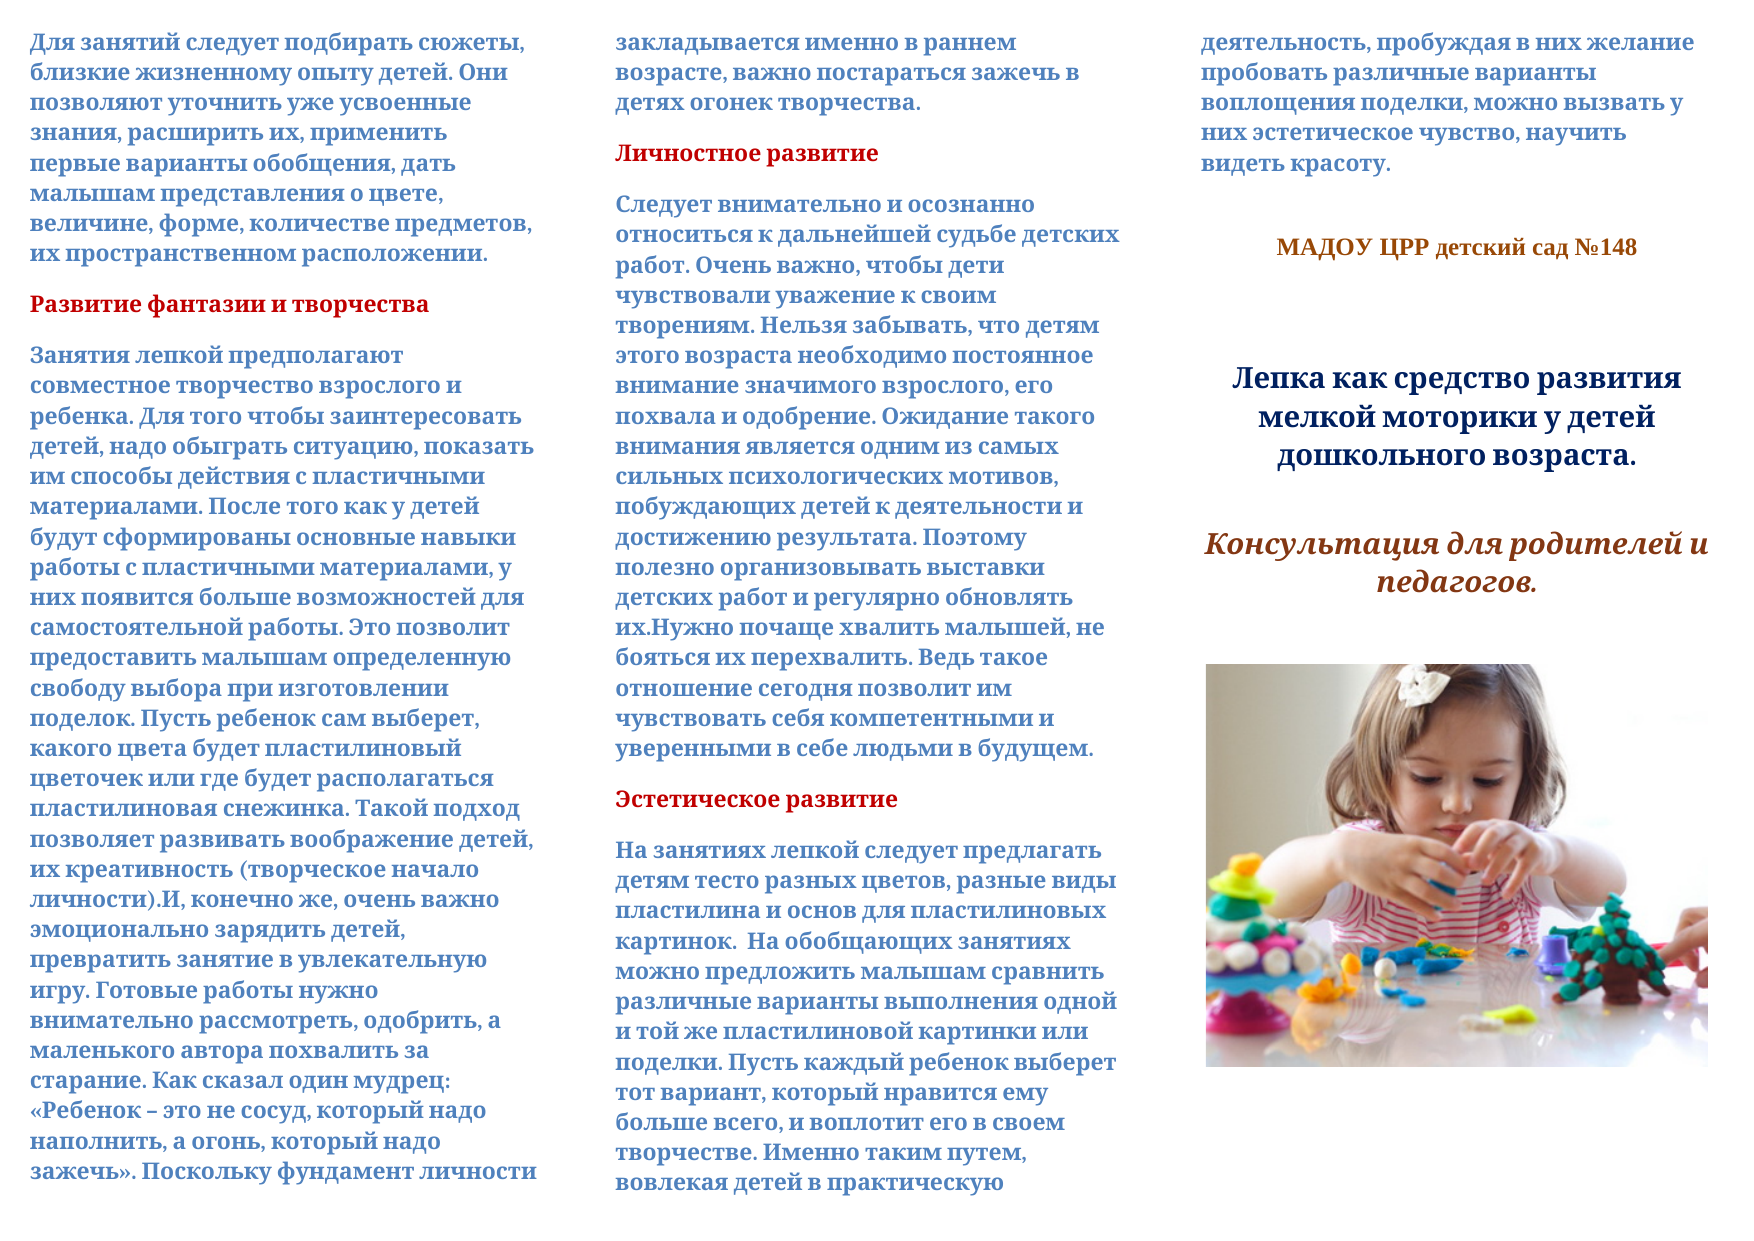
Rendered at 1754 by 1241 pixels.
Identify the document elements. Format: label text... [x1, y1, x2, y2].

picture [1205, 664, 1708, 1067]
text Эстетическое развитие [615, 787, 1127, 813]
text Следует внимательно и осознанно относиться к дальнейшей судьбе детских работ. Очень важно, чтобы дети чувствовали уважение к своим творениям. Нельзя забывать, что детям этого возраста необходимо постоянное внимание значимого взрослого, его похвала и одобрение. Ожидание такого внимания является одним из самых сильных психологических мотивов, побуждающих детей к деятельности и достижению результата. Поэтому полезно организовывать выставки детских работ и регулярно обновлять их.Нужно почаще хвалить малышей, не бояться их перехвалить. Ведь такое отношение сегодня позволит им чувствовать себя компетентными и уверенными в себе людьми в будущем. [615, 192, 1127, 762]
text Развитие фантазии и творчества [29, 292, 541, 318]
text На занятиях лепкой следует предлагать детям тесто разных цветов, разные виды пластилина и основ для пластилиновых картинок. На обобщающих занятиях можно предложить малышам сравнить различные варианты выполнения одной и той же пластилиновой картинки или поделки. Пусть каждый ребенок выберет тот вариант, который нравится ему больше всего, и воплотит его в своем творчестве. Именно таким путем, вовлекая детей в практическую деятельность, пробуждая в них желание пробовать различные варианты воплощения поделки, можно вызвать у них эстетическое чувство, научить видеть красоту. [615, 838, 1127, 1197]
text Занятия лепкой предполагают совместное творчество взрослого и ребенка. Для того чтобы заинтересовать детей, надо обыграть ситуацию, показать им способы действия с пластичными материалами. После того как у детей будут сформированы основные навыки работы с пластичными материалами, у них появится больше возможностей для самостоятельной работы. Это позволит предоставить малышам определенную свободу выбора при изготовлении поделок. Пусть ребенок сам выберет, какого цвета будет пластилиновый цветочек или где будет располагаться пластилиновая снежинка. Такой подход позволяет развивать воображение детей, их креативность (творческое начало личности).И, конечно же, очень важно эмоционально зарядить детей, превратить занятие в увлекательную игру. Готовые работы нужно внимательно рассмотреть, одобрить, а маленького автора похвалить за старание. Как сказал один мудрец: «Ребенок – это не сосуд, который надо наполнить, а огонь, который надо зажечь». Поскольку фундамент личности закладывается именно в раннем возрасте, важно постараться зажечь в детях огонек творчества. [29, 343, 541, 1185]
text Для занятий следует подбирать сюжеты, близкие жизненному опыту детей. Они позволяют уточнить уже усвоенные знания, расширить их, применить первые варианты обобщения, дать малышам представления о цвете, величине, форме, количестве предметов, их пространственном расположении. [29, 29, 541, 267]
text На занятиях лепкой следует предлагать детям тесто разных цветов, разные виды пластилина и основ для пластилиновых картинок. На обобщающих занятиях можно предложить малышам сравнить различные варианты выполнения одной и той же пластилиновой картинки или поделки. Пусть каждый ребенок выберет тот вариант, который нравится ему больше всего, и воплотит его в своем творчестве. Именно таким путем, вовлекая детей в практическую деятельность, пробуждая в них желание пробовать различные варианты воплощения поделки, можно вызвать у них эстетическое чувство, научить видеть красоту. [1201, 29, 1713, 177]
text Личностное развитие [615, 141, 1127, 167]
subtitle Консультация для родителей и педагогов. [1201, 528, 1713, 600]
subtitle Лепка как средство развития мелкой моторики у детей дошкольного возраста. [1201, 362, 1713, 473]
text МАДОУ ЦРР детский сад №148 [1201, 232, 1713, 260]
